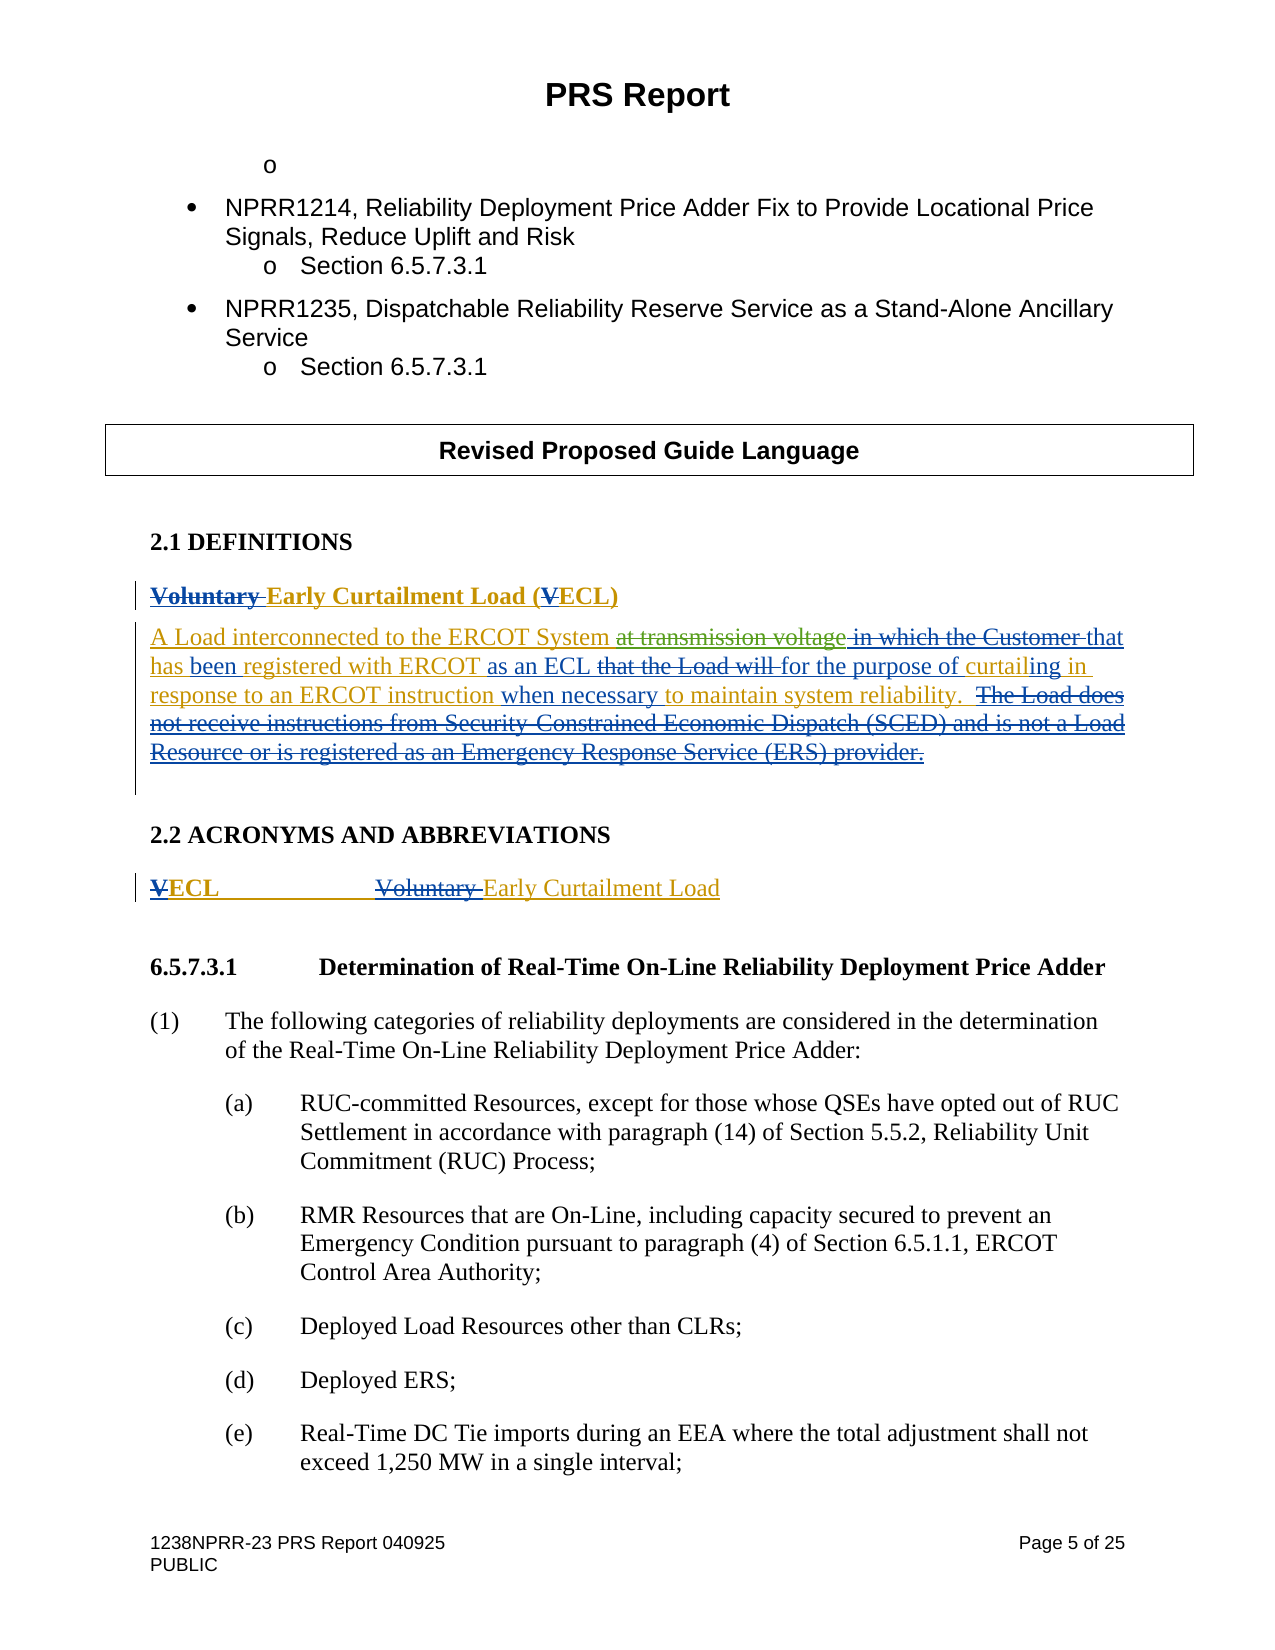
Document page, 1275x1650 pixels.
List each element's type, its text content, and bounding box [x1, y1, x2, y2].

list NPRR1235, Dispatchable Reliability Reserve Service as a Stand-Alone Ancillary Service [187, 294, 1125, 352]
text (b) RMR Resources that are On-Line, including capacity secured to prevent an Emergency Condition pursuant to paragraph (4) of Section 6.5.1.1, ERCOT Control Area Authority; [225, 1200, 1125, 1286]
text (d) Deployed ERS; [225, 1365, 1125, 1393]
text (1) The following categories of reliability deployments are considered in the determination of the Real-Time On-Line Reliability Deployment Price Adder: [150, 1006, 1125, 1063]
text (a) RUC-committed Resources, except for those whose QSEs have opted out of RUC Settlement in accordance with paragraph (14) of Section 5.5.2, Reliability Unit Commitment (RUC) Process; [225, 1088, 1125, 1175]
subtitle 2.2 ACRONYMS AND ABBREVIATIONS [150, 820, 1125, 848]
subtitle 2.1 DEFINITIONS [150, 527, 1125, 556]
table_header Revised Proposed Guide Language [106, 425, 1193, 475]
text 6.5.7.3.1 Determination of Real-Time On-Line Reliability Deployment Price Adder [150, 952, 1125, 981]
list Section 6.5.7.3.1 [262, 352, 1125, 412]
list NPRR1214, Reliability Deployment Price Adder Fix to Provide Locational Price Signals, Reduce Uplift and Risk [187, 193, 1125, 251]
list Section 6.5.7.3.1 [262, 251, 1125, 282]
text (c) Deployed Load Resources other than CLRs; [225, 1311, 1125, 1340]
text (e) Real-Time DC Tie imports during an EEA where the total adjustment shall not exceed 1,250 MW in a single interval; [225, 1418, 1125, 1476]
